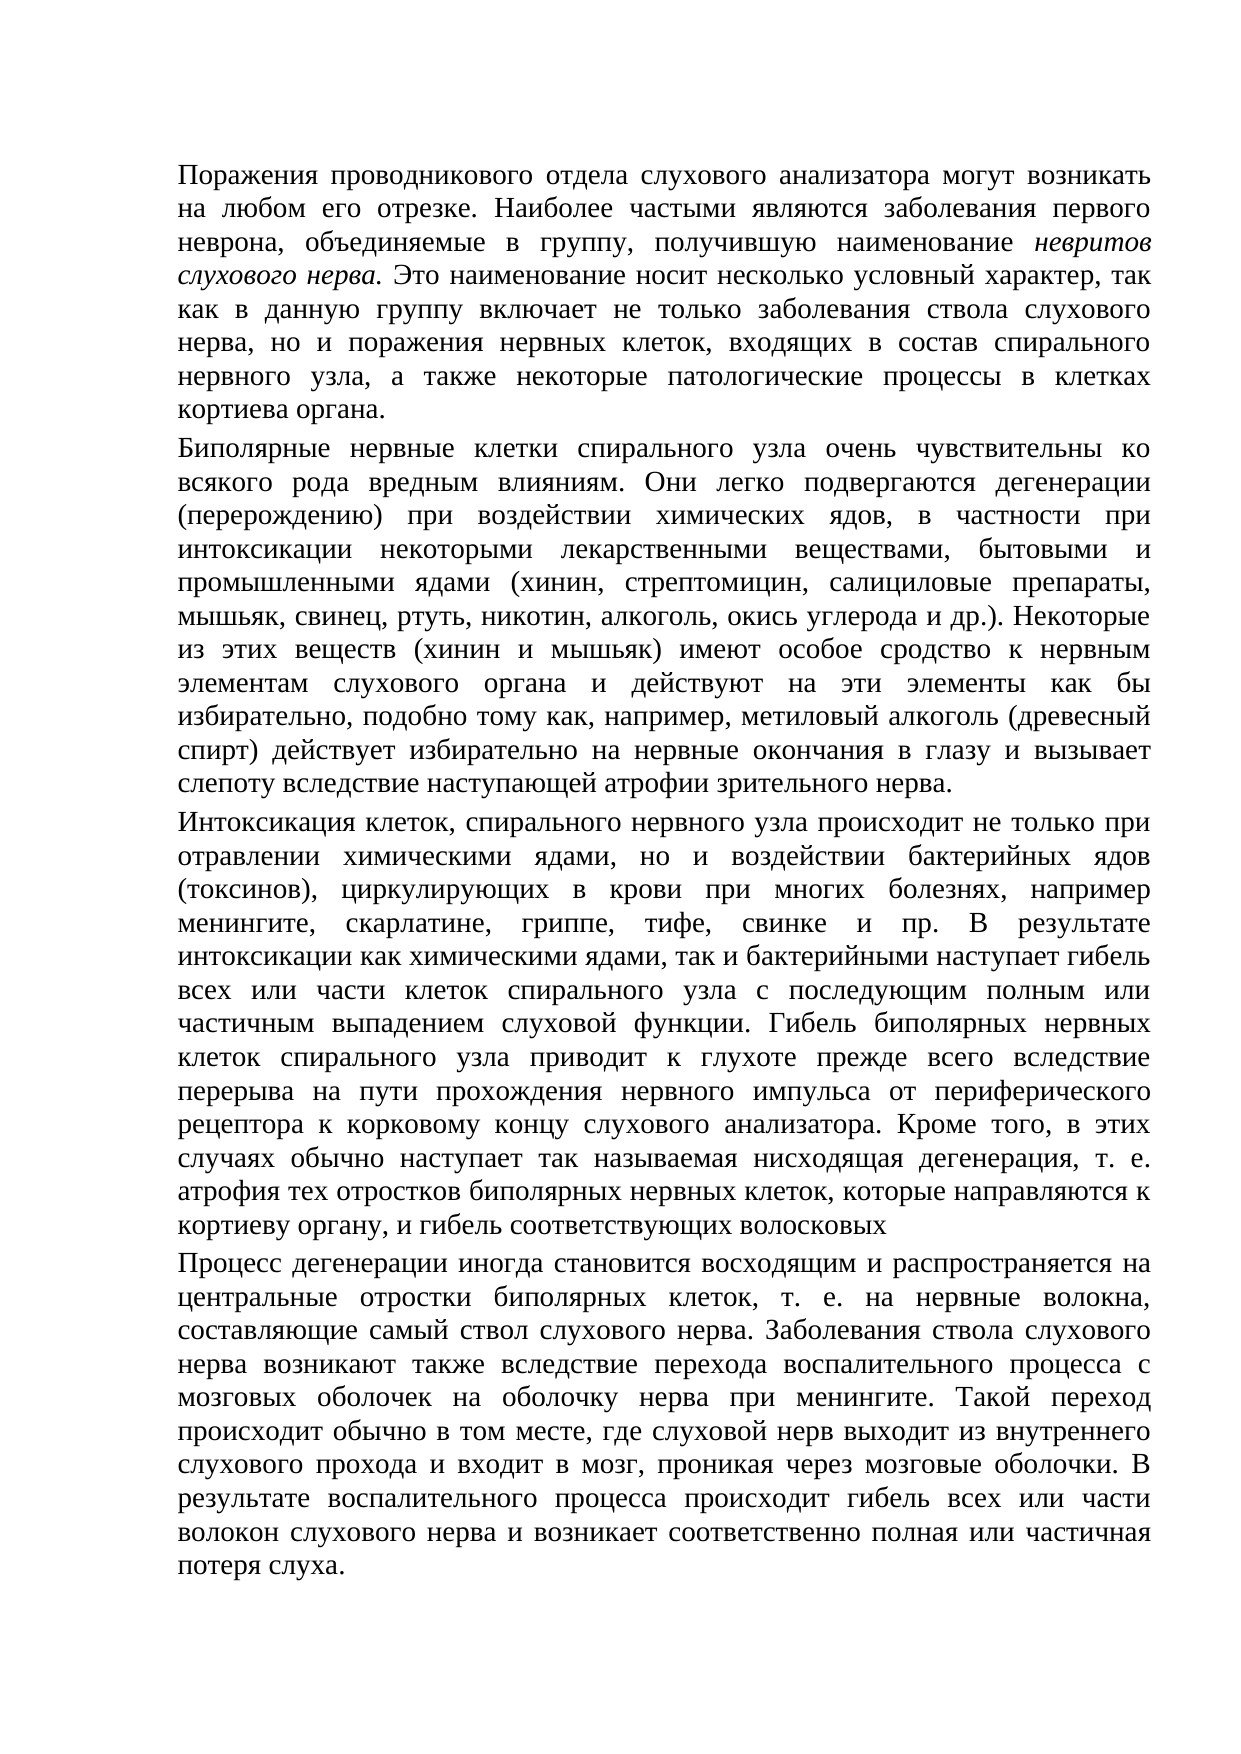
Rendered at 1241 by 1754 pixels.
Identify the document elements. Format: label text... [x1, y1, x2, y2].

text Биполярные нервные клетки спирального узла очень чувствительны ко всякого рода вредным влияниям. Они легко подвергаются дегенерации (перерождению) при воздействии химических ядов, в частности при интоксикации некоторыми лекарственными веществами, бытовыми и промышленными ядами (хинин, стрептомицин, салициловые препараты, мышьяк, свинец, ртуть, никотин, алкоголь, окись углерода и др.). Некоторые из этих веществ (хинин и мышьяк) имеют особое сродство к нервным элементам слухового органа и действуют на эти элементы как бы избирательно, подобно тому как, например, метиловый алкоголь (древесный спирт) действует избирательно на нервные окончания в глазу и вызывает слепоту вследствие наступающей атрофии зрительного нерва. [177, 430, 1152, 799]
text Процесс дегенерации иногда становится восходящим и распространяется на центральные отростки биполярных клеток, т. е. на нервные волокна, составляющие самый ствол слухового нерва. Заболевания ствола слухового нерва возникают также вследствие перехода воспалительного процесса с мозговых оболочек на оболочку нерва при менингите. Такой переход происходит обычно в том месте, где слуховой нерв выходит из внутреннего слухового прохода и входит в мозг, проникая через мозговые оболочки. В результате воспалительного процесса происходит гибель всех или части волокон слухового нерва и возникает соответственно полная или частичная потеря слуха. [177, 1245, 1152, 1581]
text Интоксикация клеток, спирального нервного узла происходит не только при отравлении химическими ядами, но и воздействии бактерийных ядов (токсинов), циркулирующих в крови при многих болезнях, например менингите, скарлатине, гриппе, тифе, свинке и пр. В результате интоксикации как химическими ядами, так и бактерийными наступает гибель всех или части клеток спирального узла с последующим полным или частичным выпадением слуховой функции. Гибель биполярных нервных клеток спирального узла приводит к глухоте прежде всего вследствие перерыва на пути прохождения нервного импульса от периферического рецептора к корковому концу слухового анализатора. Кроме того, в этих случаях обычно наступает так называемая нисходящая дегенерация, т. е. атрофия тех отростков биполярных нервных клеток, которые направляются к кортиеву органу, и гибель соответствующих волосковых [177, 804, 1152, 1240]
text Поражения проводникового отдела слухового анализатора могут возникать на любом его отрезке. Наиболее частыми являются заболевания первого неврона, объединяемые в группу, получившую наименование невритов слухового нерва. Это наименование носит несколько условный характер, так как в данную группу включает не только заболевания ствола слухового нерва, но и поражения нервных клеток, входящих в состав спирального нервного узла, а также некоторые патологические процессы в клетках кортиева органа. [177, 157, 1152, 425]
